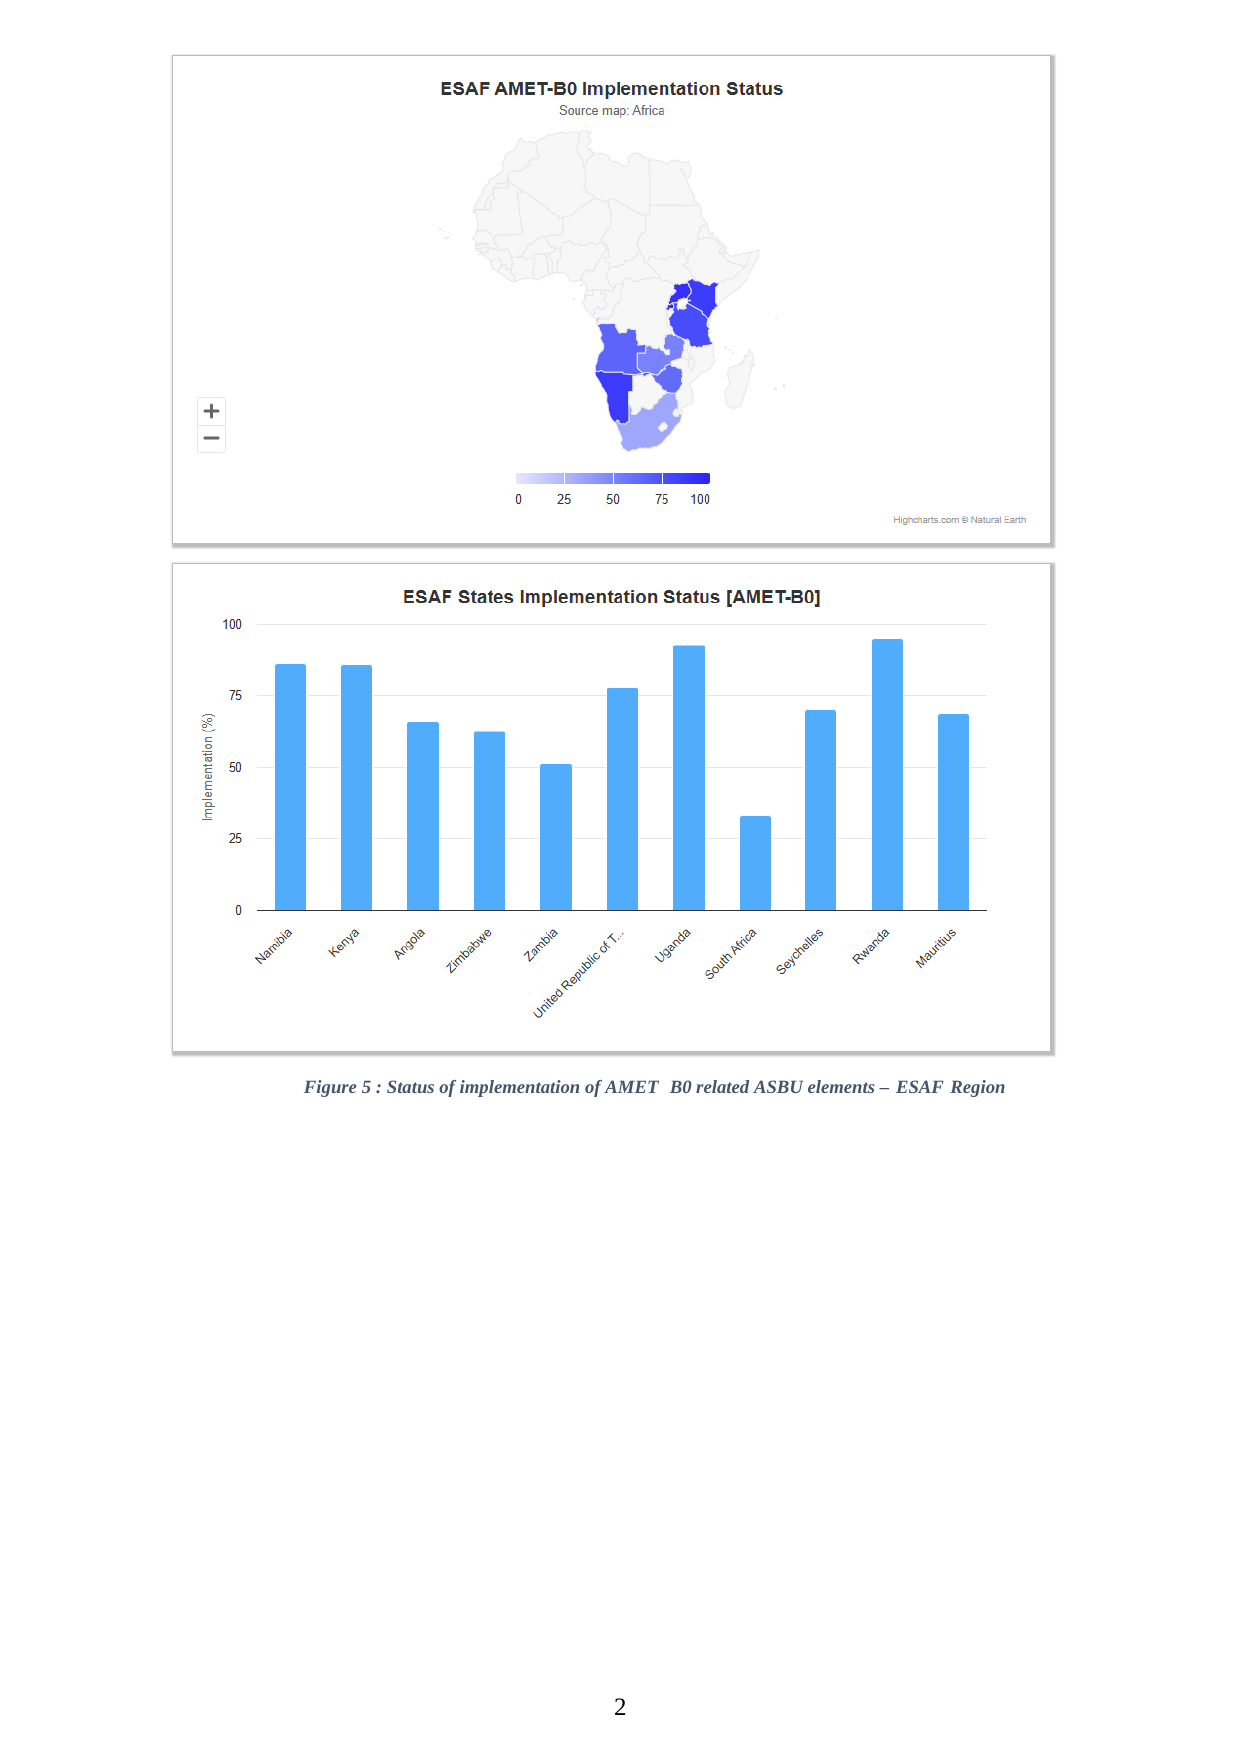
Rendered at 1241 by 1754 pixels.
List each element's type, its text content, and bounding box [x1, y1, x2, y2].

text Figure 5 : Status of implementation of AMET B0 related ASBU elements – ESAF Region [225, 1076, 1091, 1098]
picture [150, 44, 1091, 1076]
